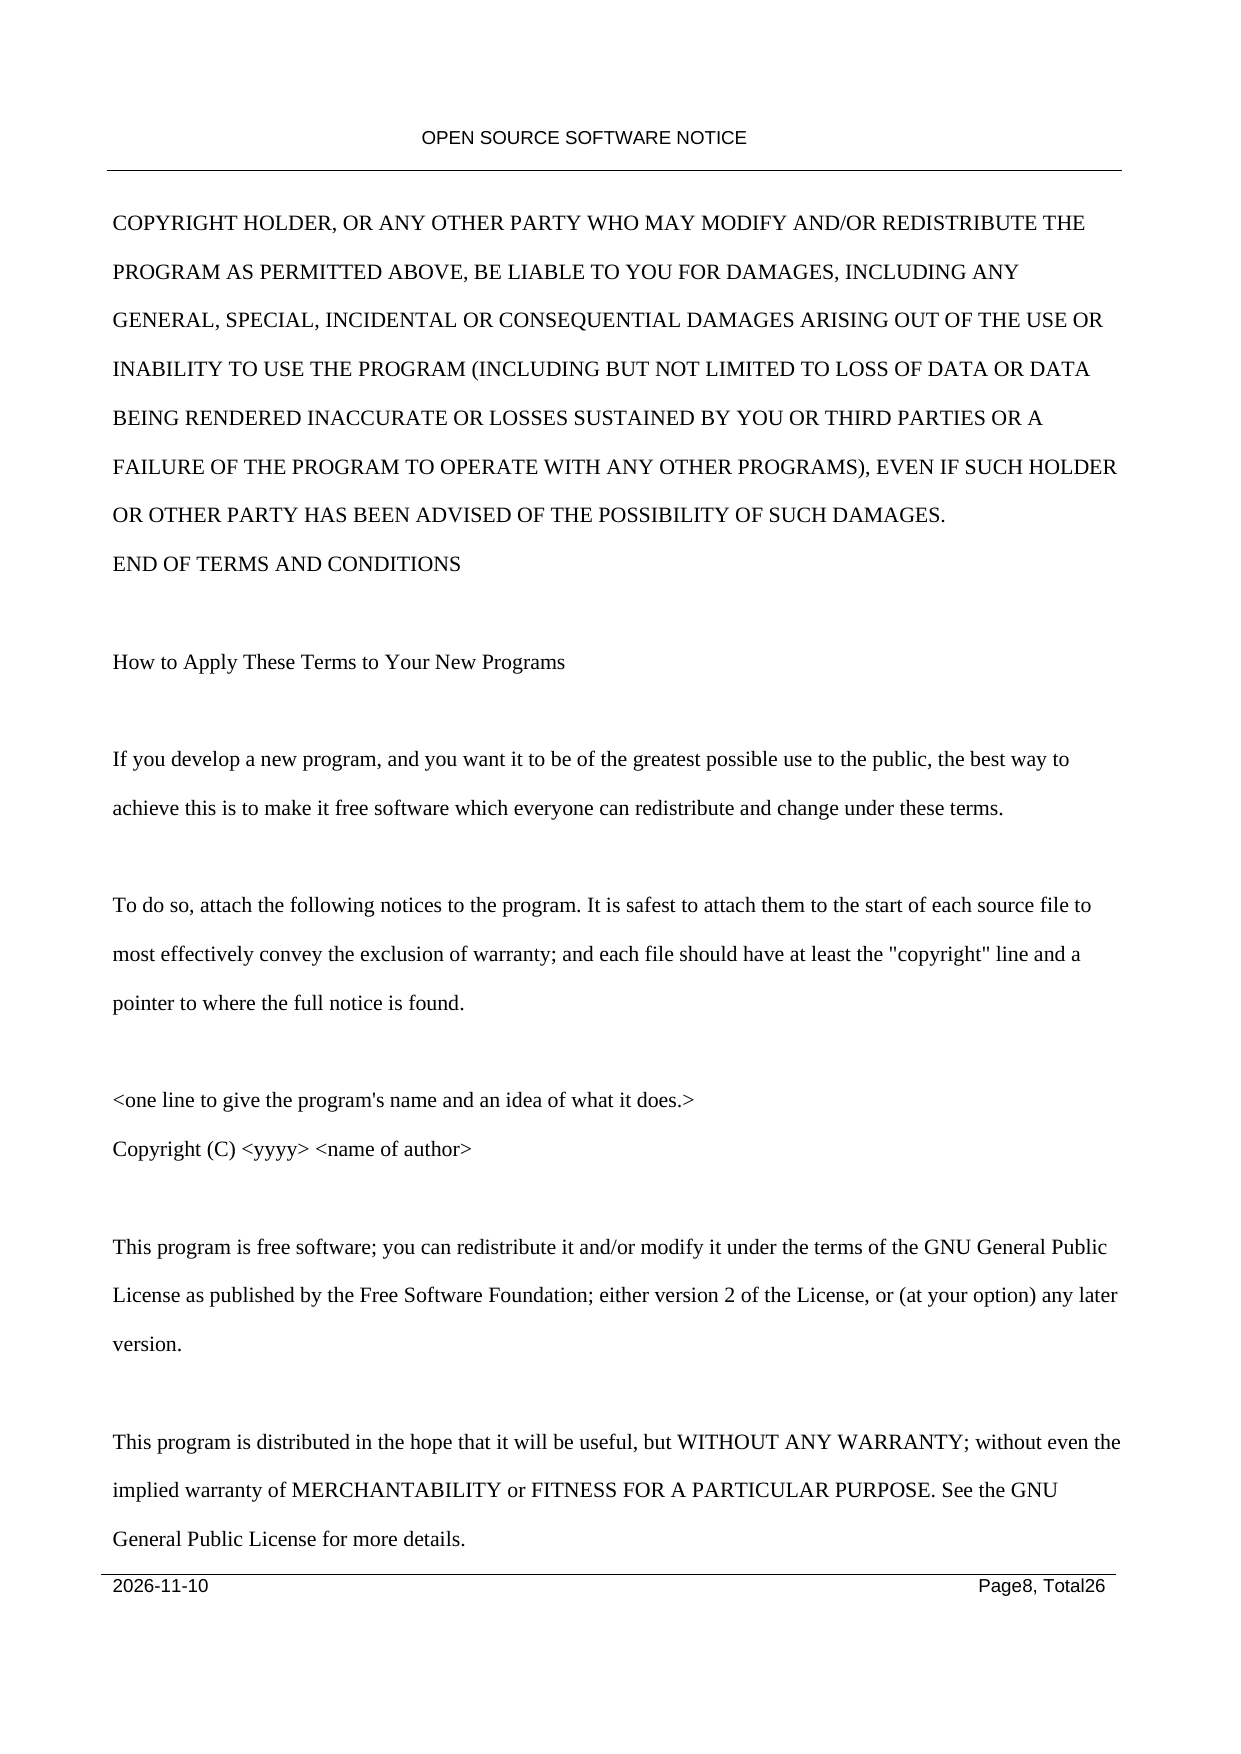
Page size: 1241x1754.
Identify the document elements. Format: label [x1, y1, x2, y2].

text [112, 206, 1128, 1555]
